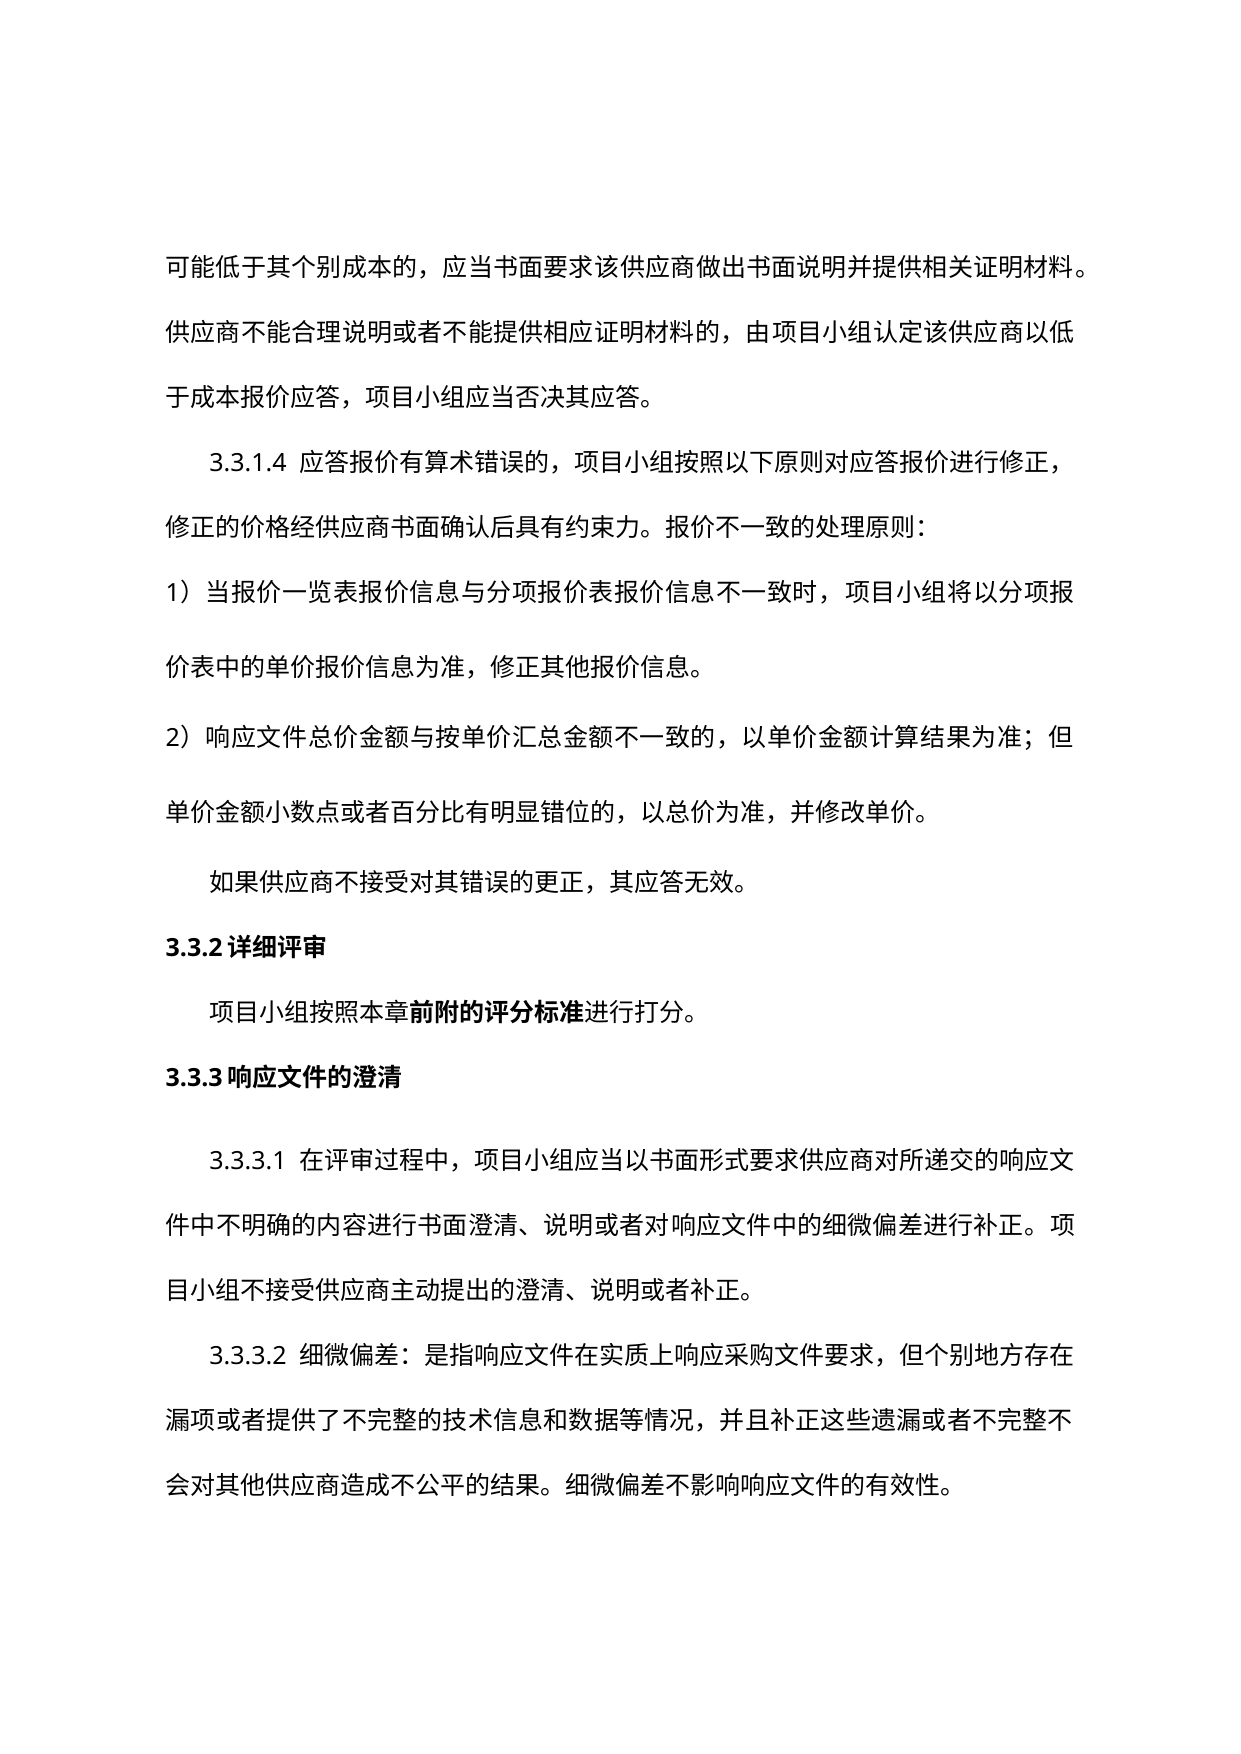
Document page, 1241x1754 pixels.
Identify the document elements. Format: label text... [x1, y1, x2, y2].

text 如果供应商不接受对其错误的更正，其应答无效。 [165, 848, 1075, 913]
text 3.3.3.2 细微偏差：是指响应文件在实质上响应采购文件要求，但个别地方存在漏项或者提供了不完整的技术信息和数据等情况，并且补正这些遗漏或者不完整不会对其他供应商造成不公平的结果。细微偏差不影响响应文件的有效性。 [165, 1321, 1075, 1516]
text 1）当报价一览表报价信息与分项报价表报价信息不一致时，项目小组将以分项报价表中的单价报价信息为准，修正其他报价信息。 [165, 558, 1075, 698]
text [165, 233, 1075, 428]
text 3.3.3响应文件的澄清 [165, 1043, 1075, 1108]
text 3.3.3.1 在评审过程中，项目小组应当以书面形式要求供应商对所递交的响应文件中不明确的内容进行书面澄清、说明或者对响应文件中的细微偏差进行补正。项目小组不接受供应商主动提出的澄清、说明或者补正。 [165, 1126, 1075, 1321]
text 3.3.1.4 应答报价有算术错误的，项目小组按照以下原则对应答报价进行修正，修正的价格经供应商书面确认后具有约束力。报价不一致的处理原则： [165, 428, 1075, 558]
text 2）响应文件总价金额与按单价汇总金额不一致的，以单价金额计算结果为准；但单价金额小数点或者百分比有明显错位的，以总价为准，并修改单价。 [165, 703, 1075, 843]
text 3.3.2详细评审 [165, 913, 1075, 978]
text 项目小组按照本章前附的评分标准进行打分。 [165, 978, 1075, 1043]
